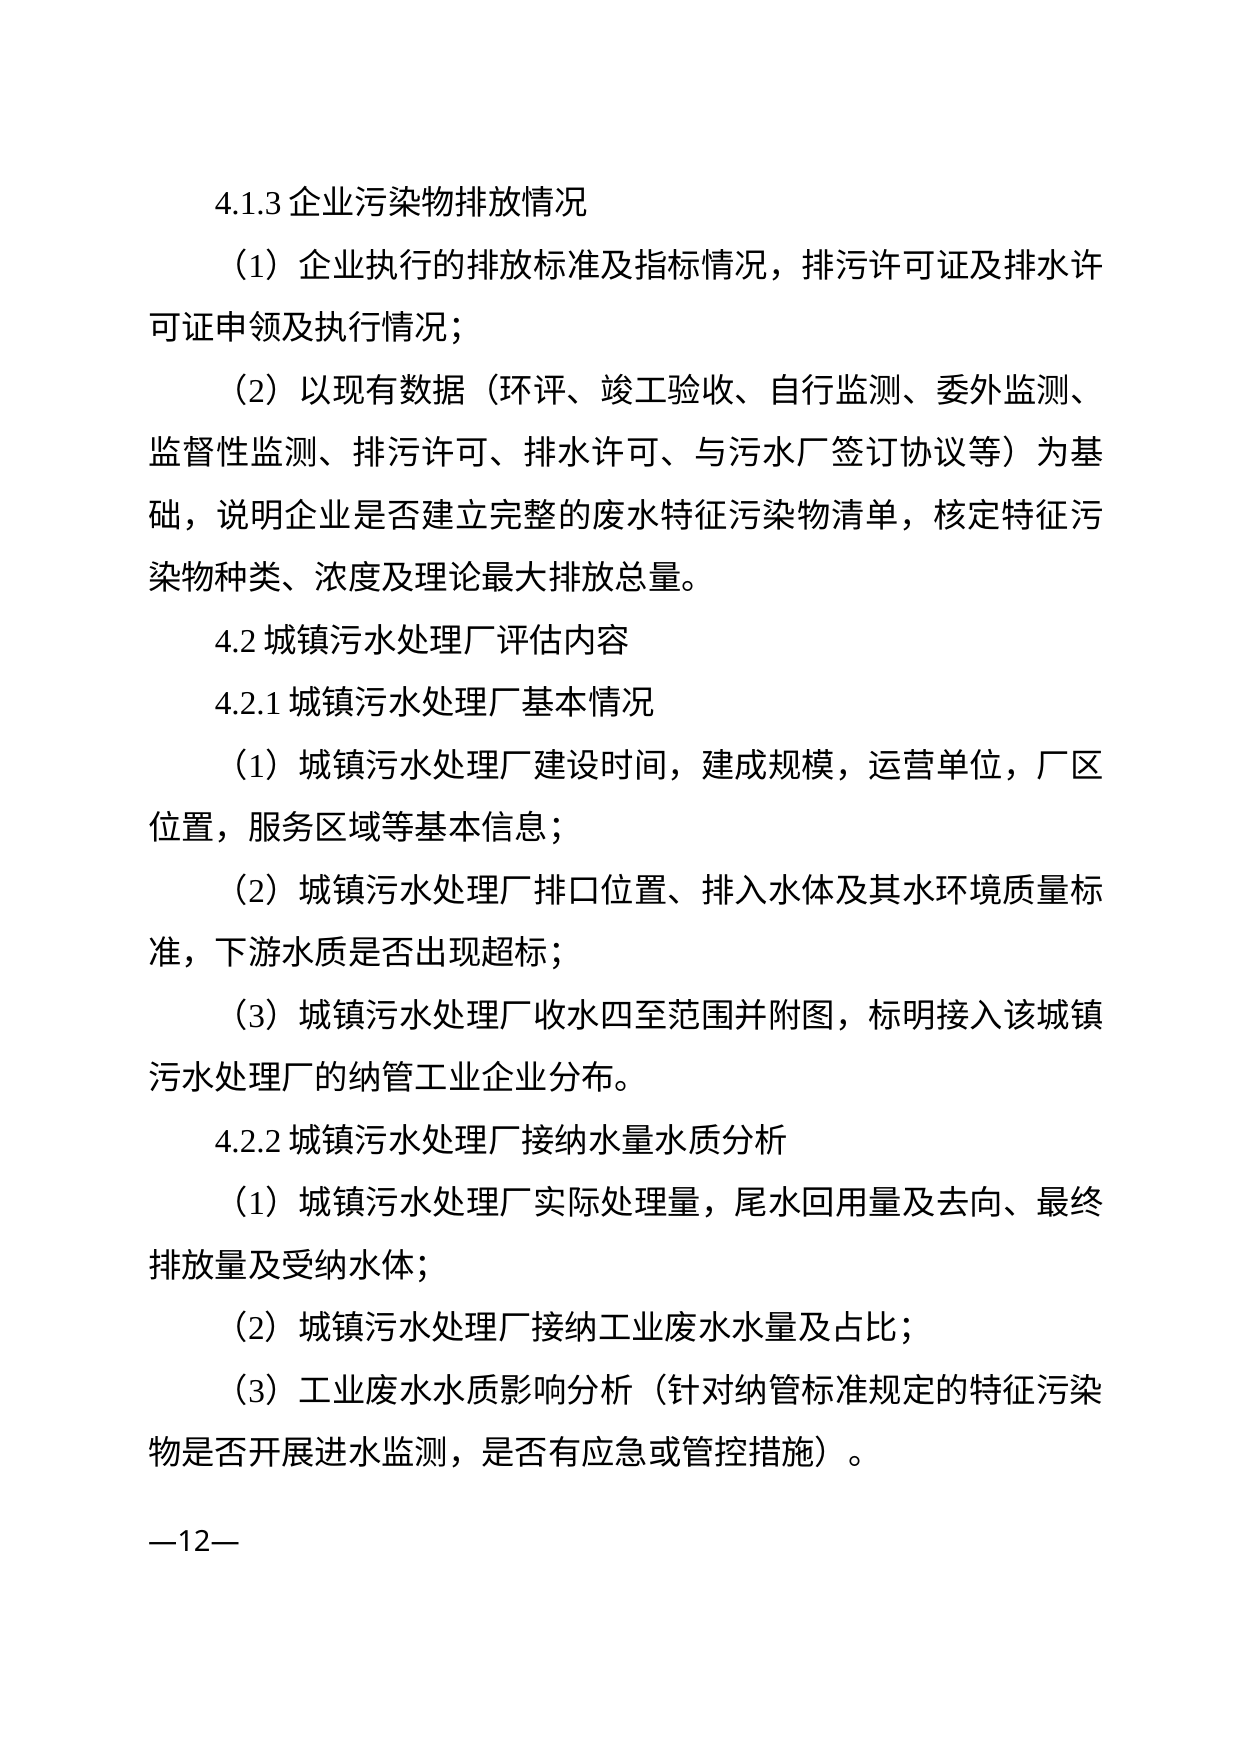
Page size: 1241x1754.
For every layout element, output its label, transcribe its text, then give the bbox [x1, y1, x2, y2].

text 4.2.2城镇污水处理厂接纳水量水质分析 [148, 1102, 1105, 1164]
text （1）城镇污水处理厂建设时间，建成规模，运营单位，厂区位置，服务区域等基本信息； [148, 727, 1105, 852]
text （3）工业废水水质影响分析（针对纳管标准规定的特征污染物是否开展进水监测，是否有应急或管控措施）。 [148, 1352, 1105, 1477]
text （1）企业执行的排放标准及指标情况，排污许可证及排水许可证申领及执行情况； [148, 227, 1105, 352]
text （2）城镇污水处理厂排口位置、排入水体及其水环境质量标准，下游水质是否出现超标； [148, 852, 1105, 977]
text （3）城镇污水处理厂收水四至范围并附图，标明接入该城镇污水处理厂的纳管工业企业分布。 [148, 977, 1105, 1102]
text （2）以现有数据（环评、竣工验收、自行监测、委外监测、监督性监测、排污许可、排水许可、与污水厂签订协议等）为基础，说明企业是否建立完整的废水特征污染物清单，核定特征污染物种类、浓度及理论最大排放总量。 [148, 352, 1105, 602]
text 4.2.1城镇污水处理厂基本情况 [148, 664, 1105, 727]
text （1）城镇污水处理厂实际处理量，尾水回用量及去向、最终排放量及受纳水体； [148, 1164, 1105, 1289]
text （2）城镇污水处理厂接纳工业废水水量及占比； [148, 1289, 1105, 1352]
text 4.2城镇污水处理厂评估内容 [148, 602, 1105, 664]
text 4.1.3企业污染物排放情况 [148, 164, 1105, 227]
